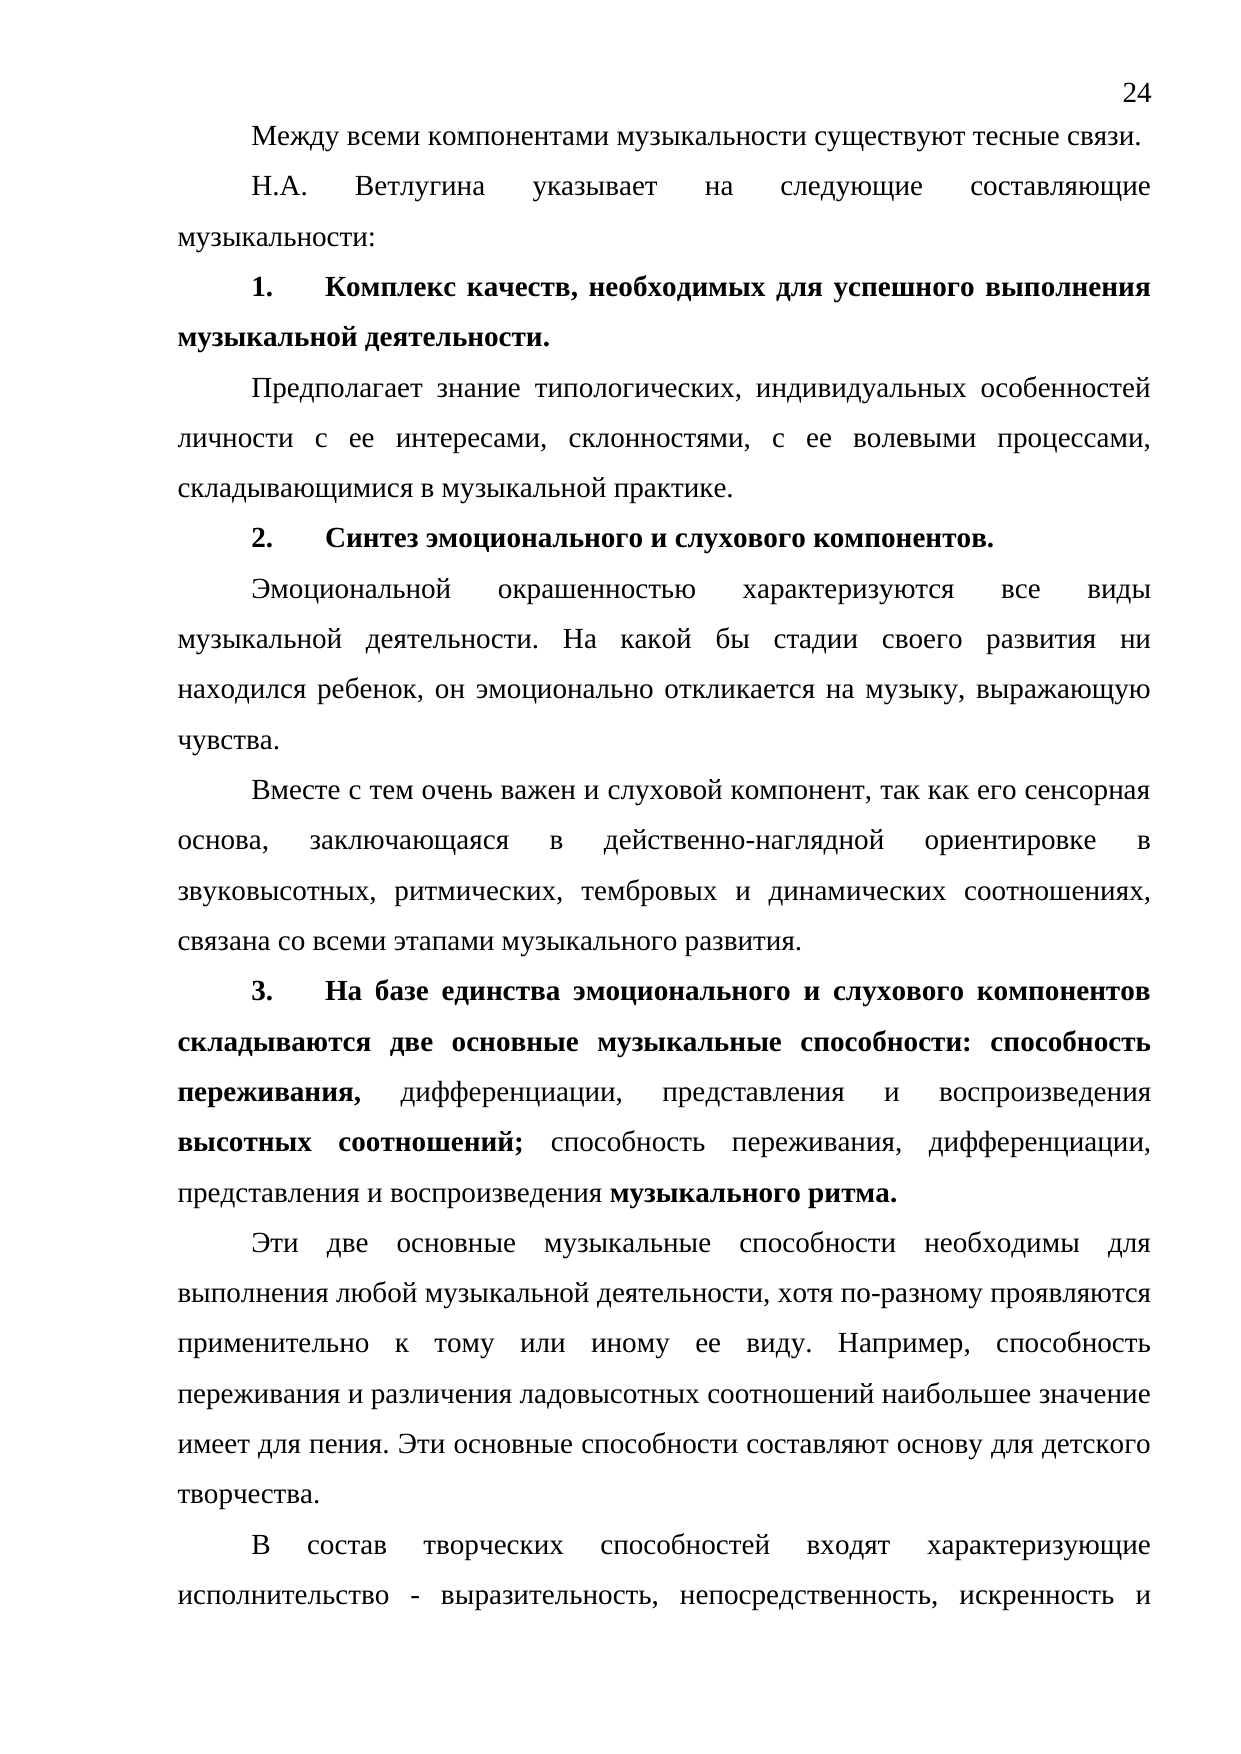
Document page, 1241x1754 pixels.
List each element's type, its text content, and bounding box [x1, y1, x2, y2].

list Комплекс качеств, необходимых для успешного выполнения музыкальной деятельности. [177, 269, 1152, 353]
text Эмоциональной окрашенностью характеризуются все виды музыкальной деятельности. На какой бы стадии своего развития ни находился ребенок, он эмоционально откликается на музыку, выражающую чувства. [177, 571, 1152, 755]
text Предполагает знание типологических, индивидуальных особенностей личности с ее интересами, склонностями, с ее волевыми процессами, складывающимися в музыкальной практике. [177, 370, 1152, 504]
text 2. Синтез эмоционального и слухового компонентов. [177, 521, 1152, 554]
text Вместе с тем очень важен и слуховой компонент, так как его сенсорная основа, заключающаяся в действенно-наглядной ориентировке в звуковысотных, ритмических, тембровых и динамических соотношениях, связана со всеми этапами музыкального развития. [177, 772, 1152, 957]
text Н.А. Ветлугина указывает на следующие составляющие музыкальности: [177, 168, 1152, 252]
text Эти две основные музыкальные способности необходимы для выполнения любой музыкальной деятельности, хотя по-разному проявляются применительно к тому или иному ее виду. Например, способность переживания и различения ладовысотных соотношений наибольшее значение имеет для пения. Эти основные способности составляют основу для детского творчества. [177, 1225, 1152, 1510]
text Между всеми компонентами музыкальности существуют тесные связи. [177, 118, 1152, 152]
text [177, 1527, 1152, 1611]
text 3. На базе единства эмоционального и слухового компонентов складываются две основные музыкальные способности: способность переживания, дифференциации, представления и воспроизведения высотных соотношений; способность переживания, дифференциации, представления и воспроизведения музыкального ритма. [177, 973, 1152, 1208]
